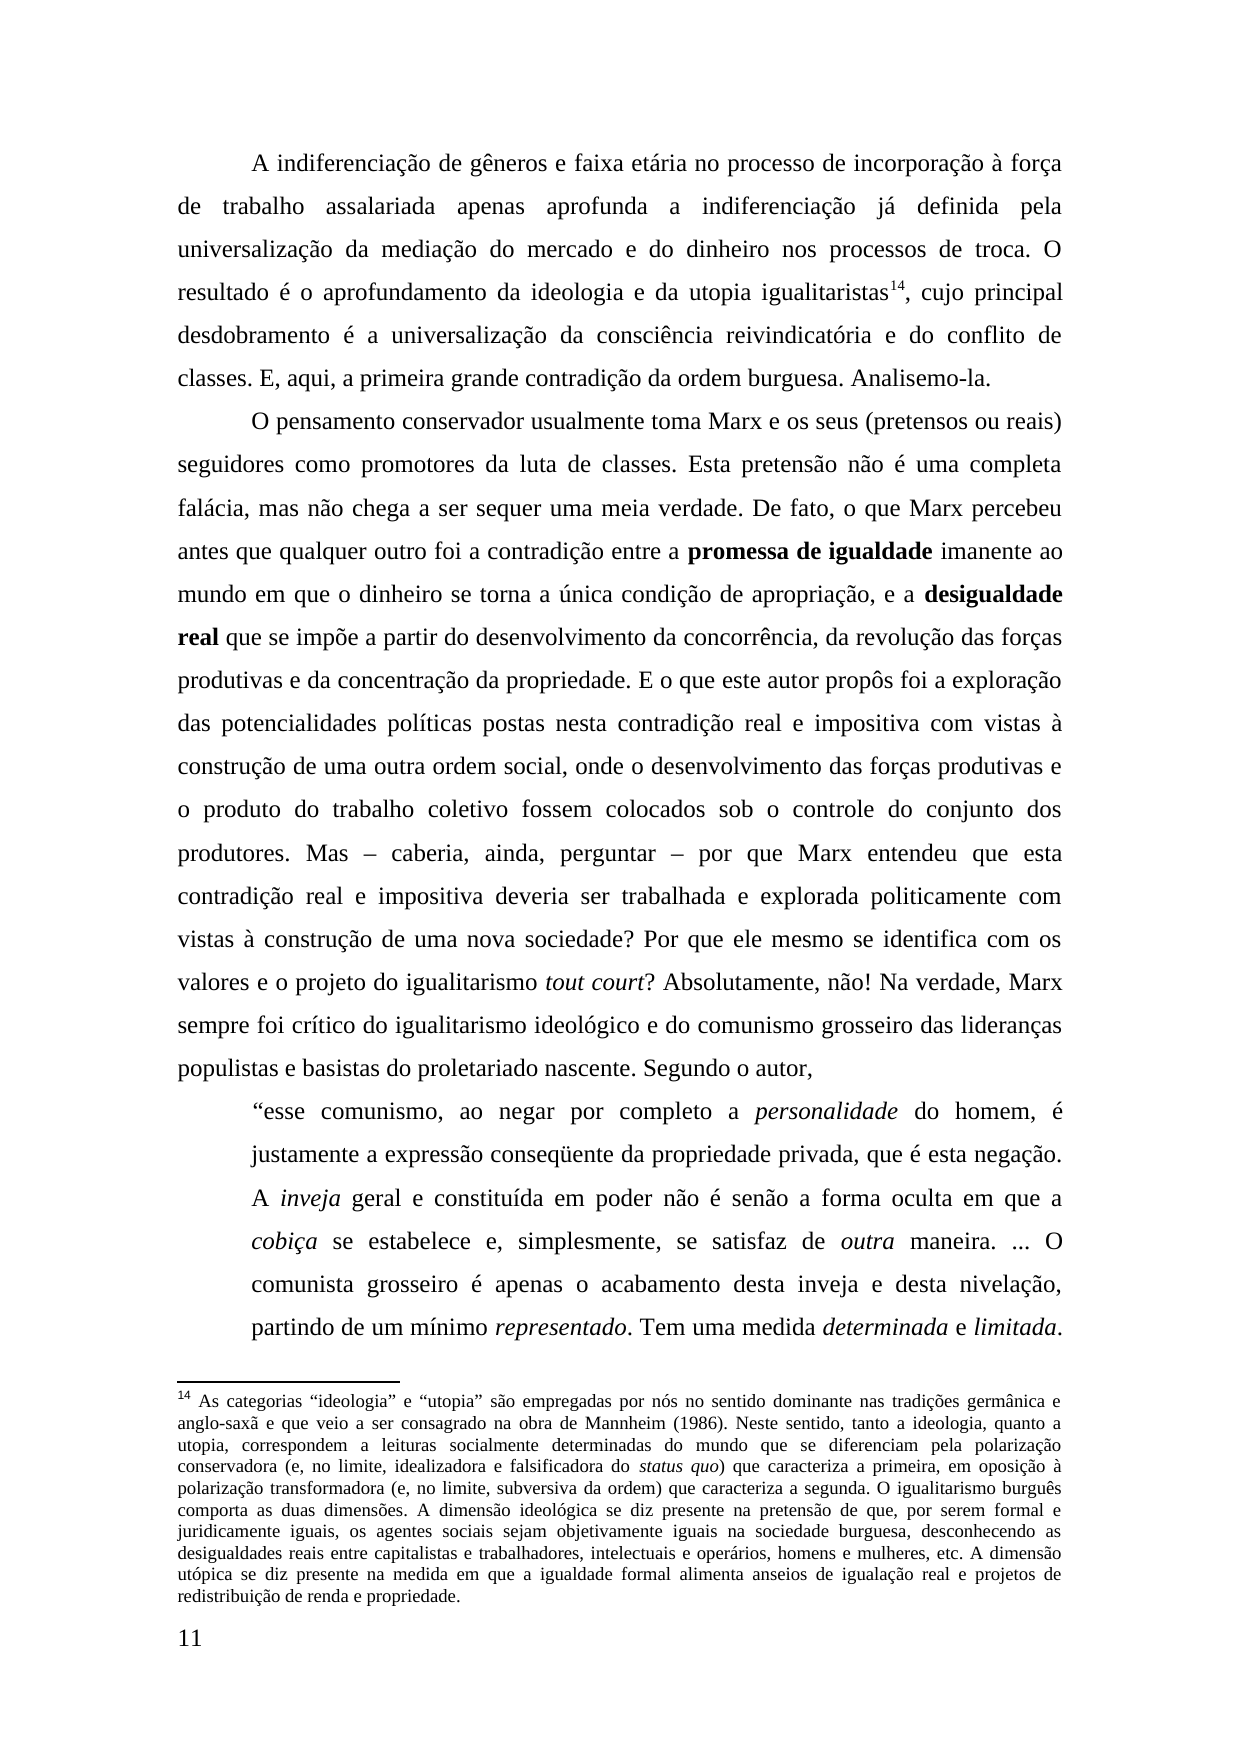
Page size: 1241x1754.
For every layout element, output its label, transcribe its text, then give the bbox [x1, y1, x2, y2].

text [251, 1096, 1063, 1341]
text A indiferenciação de gêneros e faixa etária no processo de incorporação à força de trabalho assalariada apenas aprofunda a indiferenciação já definida pela universalização da mediação do mercado e do dinheiro nos processos de troca. O resultado é o aprofundamento da ideologia e da utopia igualitaristas, cujo principal desdobramento é a universalização da consciência reivindicatória e do conflito de classes. E, aqui, a primeira grande contradição da ordem burguesa. Analisemo-la. [177, 148, 1063, 392]
text O pensamento conservador usualmente toma Marx e os seus (pretensos ou reais) seguidores como promotores da luta de classes. Esta pretensão não é uma completa falácia, mas não chega a ser sequer uma meia verdade. De fato, o que Marx percebeu antes que qualquer outro foi a contradição entre a promessa de igualdade imanente ao mundo em que o dinheiro se torna a única condição de apropriação, e a desigualdade real que se impõe a partir do desenvolvimento da concorrência, da revolução das forças produtivas e da concentração da propriedade. E o que este autor propôs foi a exploração das potencialidades políticas postas nesta contradição real e impositiva com vistas à construção de uma outra ordem social, onde o desenvolvimento das forças produtivas e o produto do trabalho coletivo fossem colocados sob o controle do conjunto dos produtores. Mas – caberia, ainda, perguntar – por que Marx entendeu que esta contradição real e impositiva deveria ser trabalhada e explorada politicamente com vistas à construção de uma nova sociedade? Por que ele mesmo se identifica com os valores e o projeto do igualitarismo tout court? Absolutamente, não! Na verdade, Marx sempre foi crítico do igualitarismo ideológico e do comunismo grosseiro das lideranças populistas e basistas do proletariado nascente. Segundo o autor, [177, 406, 1063, 1082]
